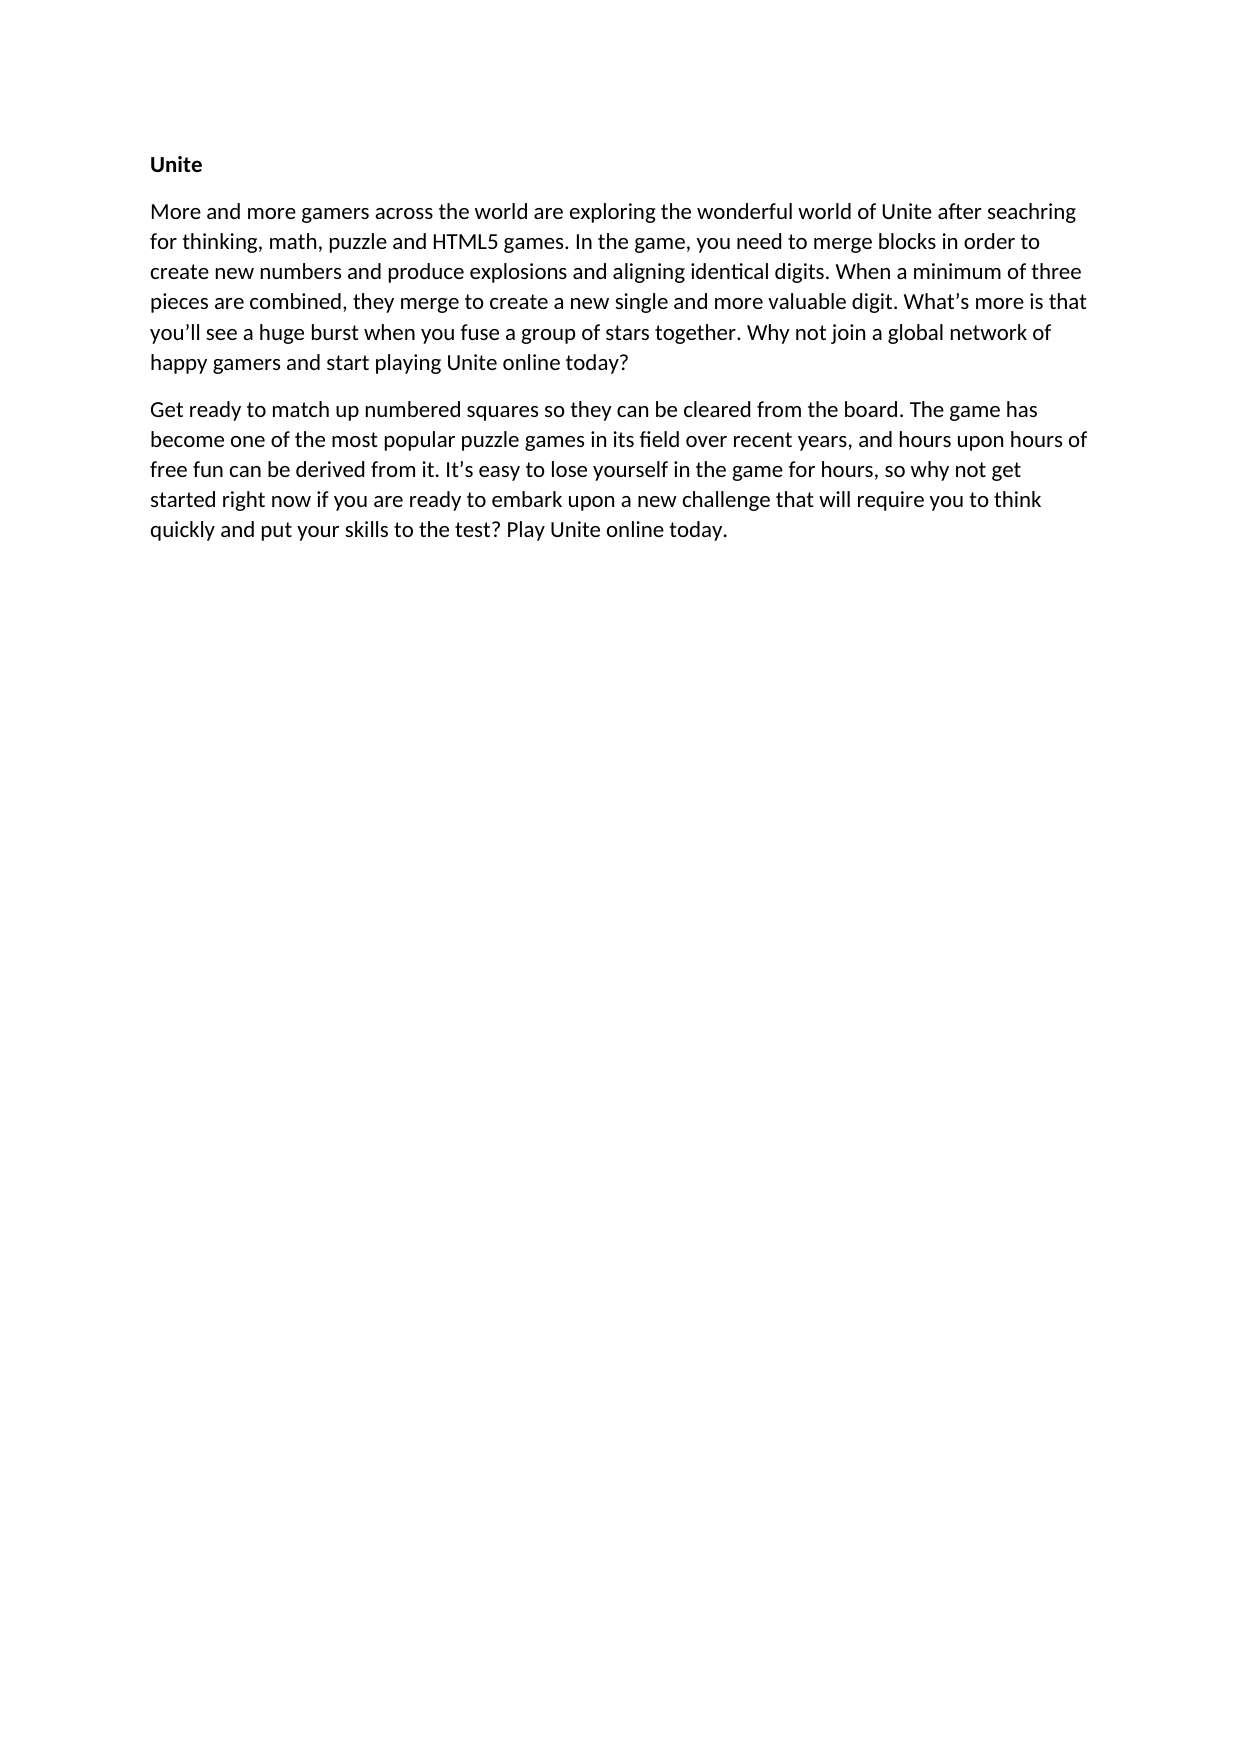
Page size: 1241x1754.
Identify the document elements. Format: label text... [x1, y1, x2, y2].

text Get ready to match up numbered squares so they can be cleared from the board. The game has become one of the most popular puzzle games in its field over recent years, and hours upon hours of free fun can be derived from it. It’s easy to lose yourself in the game for hours, so why not get started right now if you are ready to embark upon a new challenge that will require you to think quickly and put your skills to the test? Play Unite online today. [150, 395, 1090, 544]
text More and more gamers across the world are exploring the wonderful world of Unite after seachring for thinking, math, puzzle and HTML5 games. In the game, you need to merge blocks in order to create new numbers and produce explosions and aligning identical digits. When a minimum of three pieces are combined, they merge to create a new single and more valuable digit. What’s more is that you’ll see a huge burst when you fuse a group of stars together. Why not join a global network of happy gamers and start playing Unite online today? [150, 197, 1090, 376]
text Unite [150, 150, 1090, 178]
